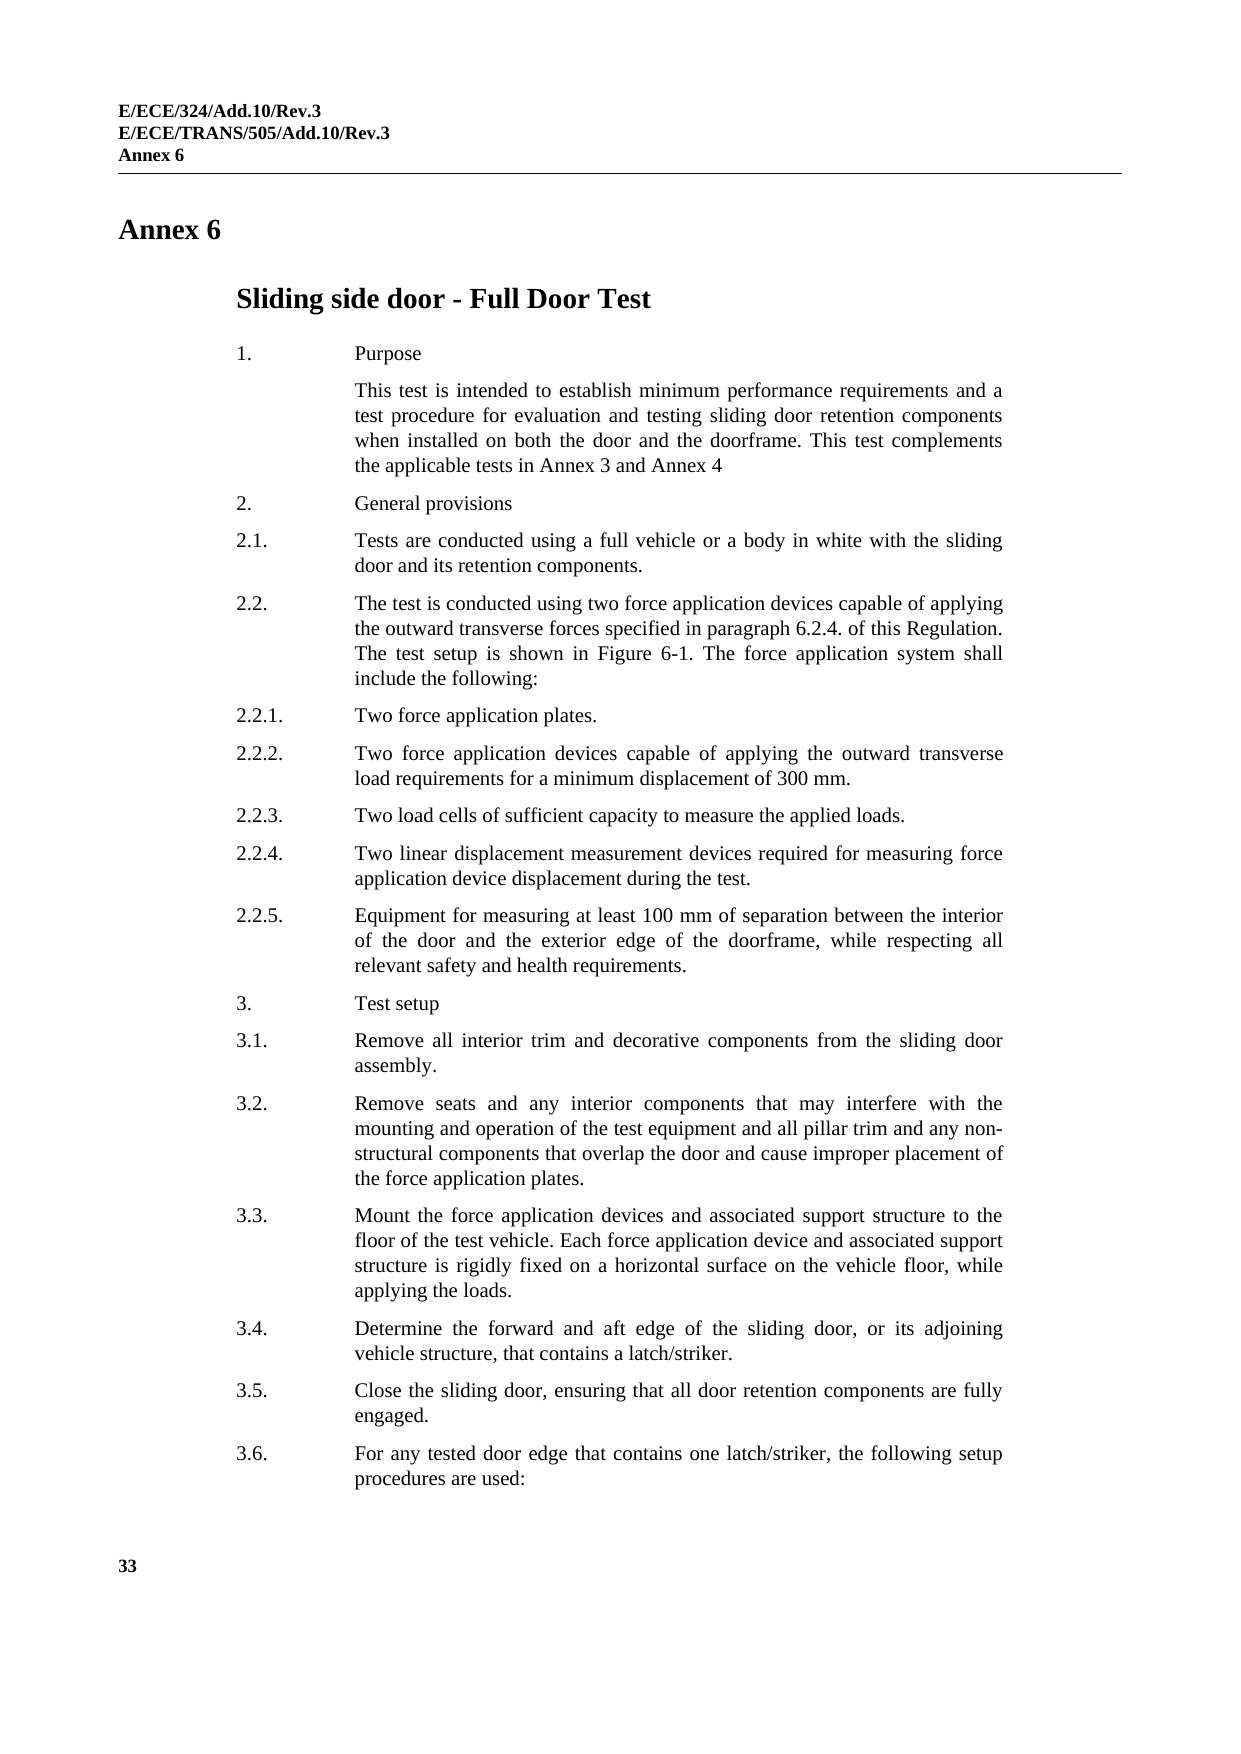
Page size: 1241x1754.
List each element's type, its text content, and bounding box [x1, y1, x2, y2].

text 2.2.5. Equipment for measuring at least 100 mm of separation between the interior of the door and the exterior edge of the doorframe, while respecting all relevant safety and health requirements. [236, 902, 1004, 977]
text 2.2.3. Two load cells of sufficient capacity to measure the applied loads. [236, 802, 1004, 827]
text 3.1. Remove all interior trim and decorative components from the sliding door assembly. [236, 1027, 1004, 1077]
text 2.2.4. Two linear displacement measurement devices required for measuring force application device displacement during the test. [236, 840, 1004, 890]
text 3.3. Mount the force application devices and associated support structure to the floor of the test vehicle. Each force application device and associated support structure is rigidly fixed on a horizontal surface on the vehicle floor, while applying the loads. [236, 1202, 1004, 1302]
text Annex 6 [118, 215, 1004, 246]
text 3.4. Determine the forward and aft edge of the sliding door, or its adjoining vehicle structure, that contains a latch/striker. [236, 1315, 1004, 1365]
text 2.2. The test is conducted using two force application devices capable of applying the outward transverse forces specified in paragraph 6.2.4. of this Regulation. The test setup is shown in Figure 6-1. The force application system shall include the following: [236, 590, 1004, 690]
text This test is intended to establish minimum performance requirements and a test procedure for evaluation and testing sliding door retention components when installed on both the door and the doorframe. This test complements the applicable tests in Annex 3 and Annex 4 [236, 377, 1004, 477]
text 2.2.2. Two force application devices capable of applying the outward transverse load requirements for a minimum displacement of 300 mm. [236, 740, 1004, 790]
text 2.1. Tests are conducted using a full vehicle or a body in white with the sliding door and its retention components. [236, 527, 1004, 577]
text 3. Test setup [236, 990, 1004, 1015]
text 1. Purpose [236, 340, 1004, 365]
text 2.2.1. Two force application plates. [236, 702, 1004, 727]
text 3.5. Close the sliding door, ensuring that all door retention components are fully engaged. [236, 1377, 1004, 1427]
text 3.2. Remove seats and any interior components that may interfere with the mounting and operation of the test equipment and all pillar trim and any non-structural components that overlap the door and cause improper placement of the force application plates. [236, 1090, 1004, 1190]
text 2. General provisions [236, 490, 1004, 515]
text 3.6. For any tested door edge that contains one latch/striker, the following setup procedures are used: [236, 1440, 1004, 1490]
text Sliding side door - Full Door Test [118, 283, 1004, 315]
